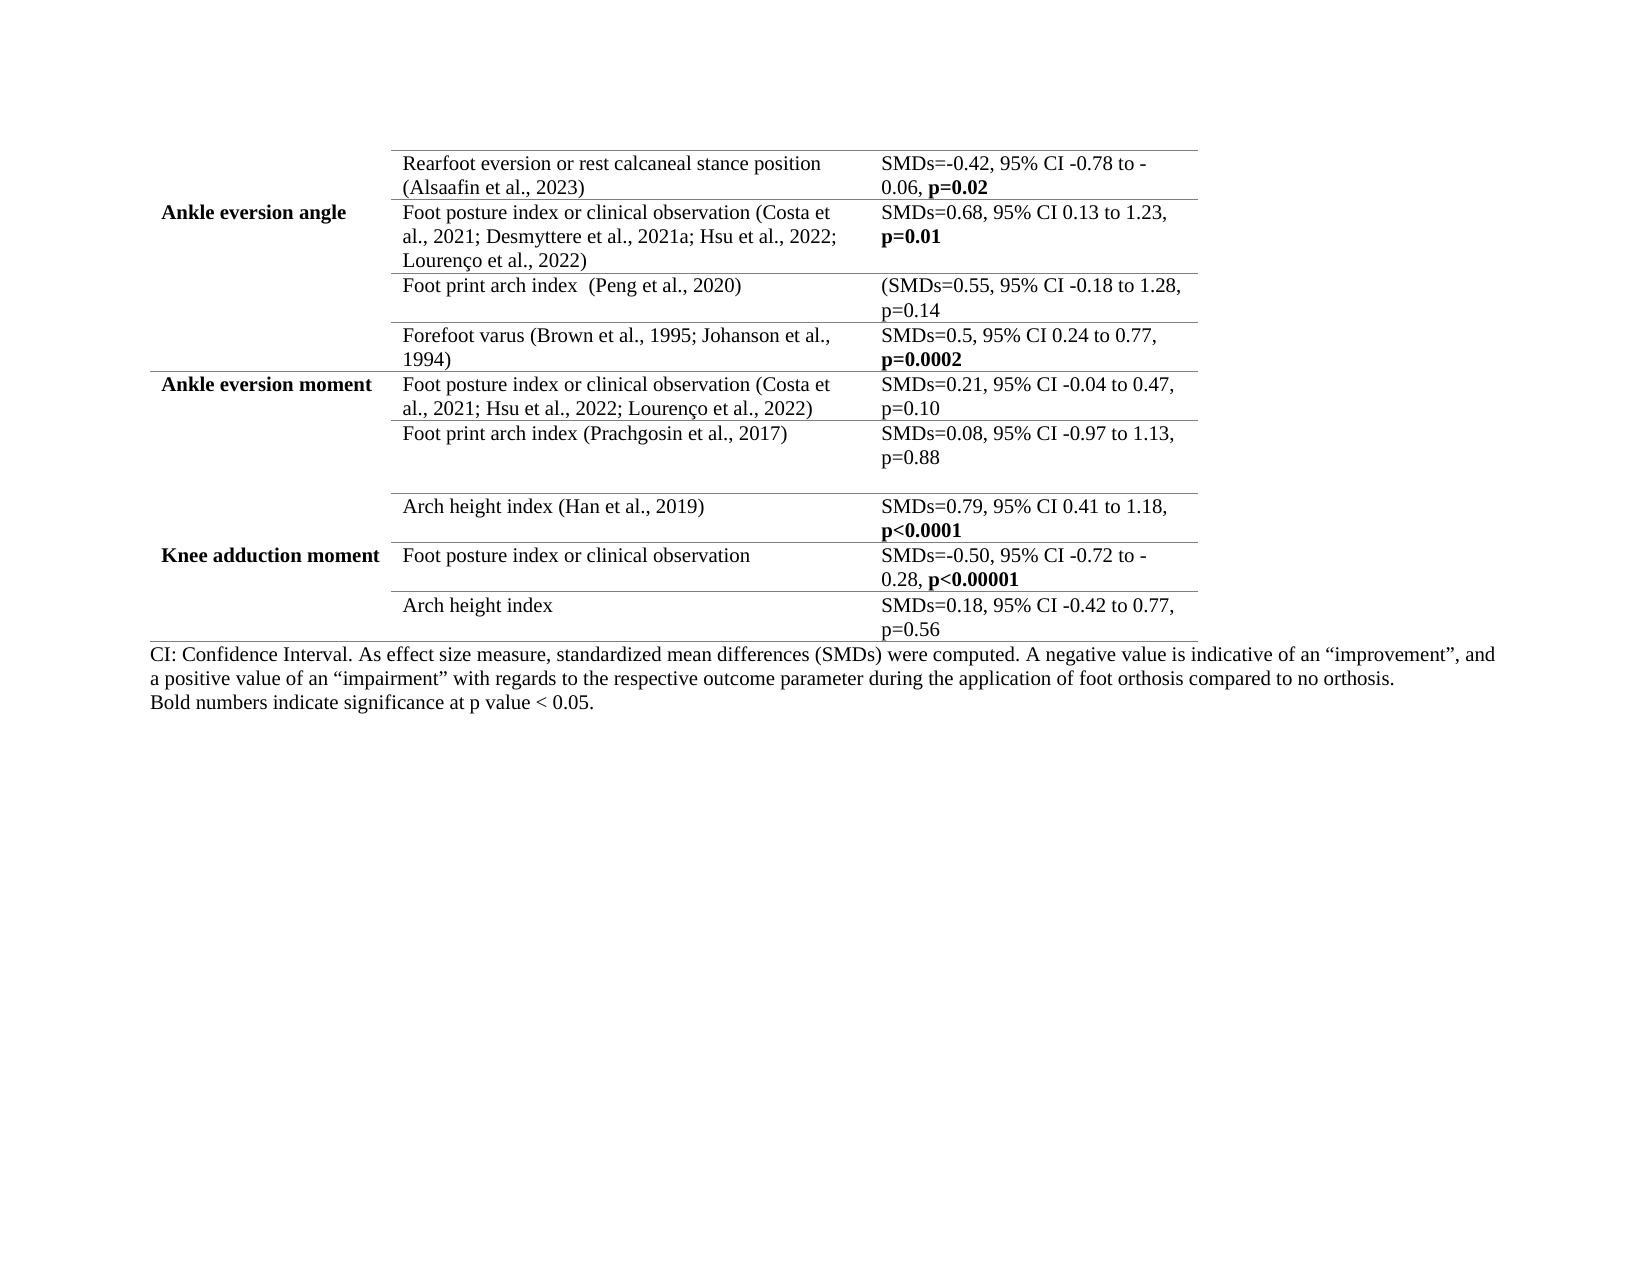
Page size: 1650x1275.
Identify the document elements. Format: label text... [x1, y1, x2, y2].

table_cell Knee adduction moment [150, 542, 391, 641]
table_cell Ankle eversion moment [150, 372, 391, 542]
text Bold numbers indicate significance at p value < 0.05. [150, 690, 1500, 714]
table_cell (SMDs=0.55, 95% CI -0.18 to 1.28, p=0.14 [870, 274, 1198, 322]
table_cell SMDs=0.18, 95% CI -0.42 to 0.77, p=0.56 [870, 592, 1198, 641]
table_cell SMDs=0.68, 95% CI 0.13 to 1.23, p=0.01 [870, 200, 1198, 272]
text CI: Confidence Interval. As effect size measure, standardized mean differences (SMDs) were computed. A negative value is indicative of an “improvement”, and a positive value of an “impairment” with regards to the respective outcome parameter during the application of foot orthosis compared to no orthosis. [150, 642, 1500, 690]
table_cell SMDs=-0.50, 95% CI -0.72 to -0.28, p<0.00001 [870, 543, 1198, 591]
table_cell Foot posture index or clinical observation (Costa et al., 2021; Hsu et al., 2022; Lourenço et al., 2022) [391, 372, 870, 420]
table_cell SMDs=-0.42, 95% CI -0.78 to -0.06, p=0.02 [870, 151, 1198, 199]
table_cell Foot posture index or clinical observation [391, 543, 870, 591]
table_cell Foot posture index or clinical observation (Costa et al., 2021; Desmyttere et al., 2021a; Hsu et al., 2022; Lourenço et al., 2022) [391, 200, 870, 272]
table_cell SMDs=0.08, 95% CI -0.97 to 1.13, p=0.88 [870, 421, 1198, 493]
table_cell SMDs=0.5, 95% CI 0.24 to 0.77, p=0.0002 [870, 323, 1198, 371]
table_cell Ankle eversion angle [150, 199, 391, 371]
table_cell Arch height index (Han et al., 2019) [391, 494, 870, 542]
table_cell Rearfoot eversion or rest calcaneal stance position (Alsaafin et al., 2023) [391, 151, 870, 199]
table_cell SMDs=0.21, 95% CI -0.04 to 0.47, p=0.10 [870, 372, 1198, 420]
table_cell Foot print arch index (Prachgosin et al., 2017) [391, 421, 870, 493]
table_cell Forefoot varus (Brown et al., 1995; Johanson et al., 1994) [391, 323, 870, 371]
table_cell SMDs=0.79, 95% CI 0.41 to 1.18, p<0.0001 [870, 494, 1198, 542]
table_cell Foot print arch index (Peng et al., 2020) [391, 274, 870, 322]
table_cell Arch height index [391, 592, 870, 641]
